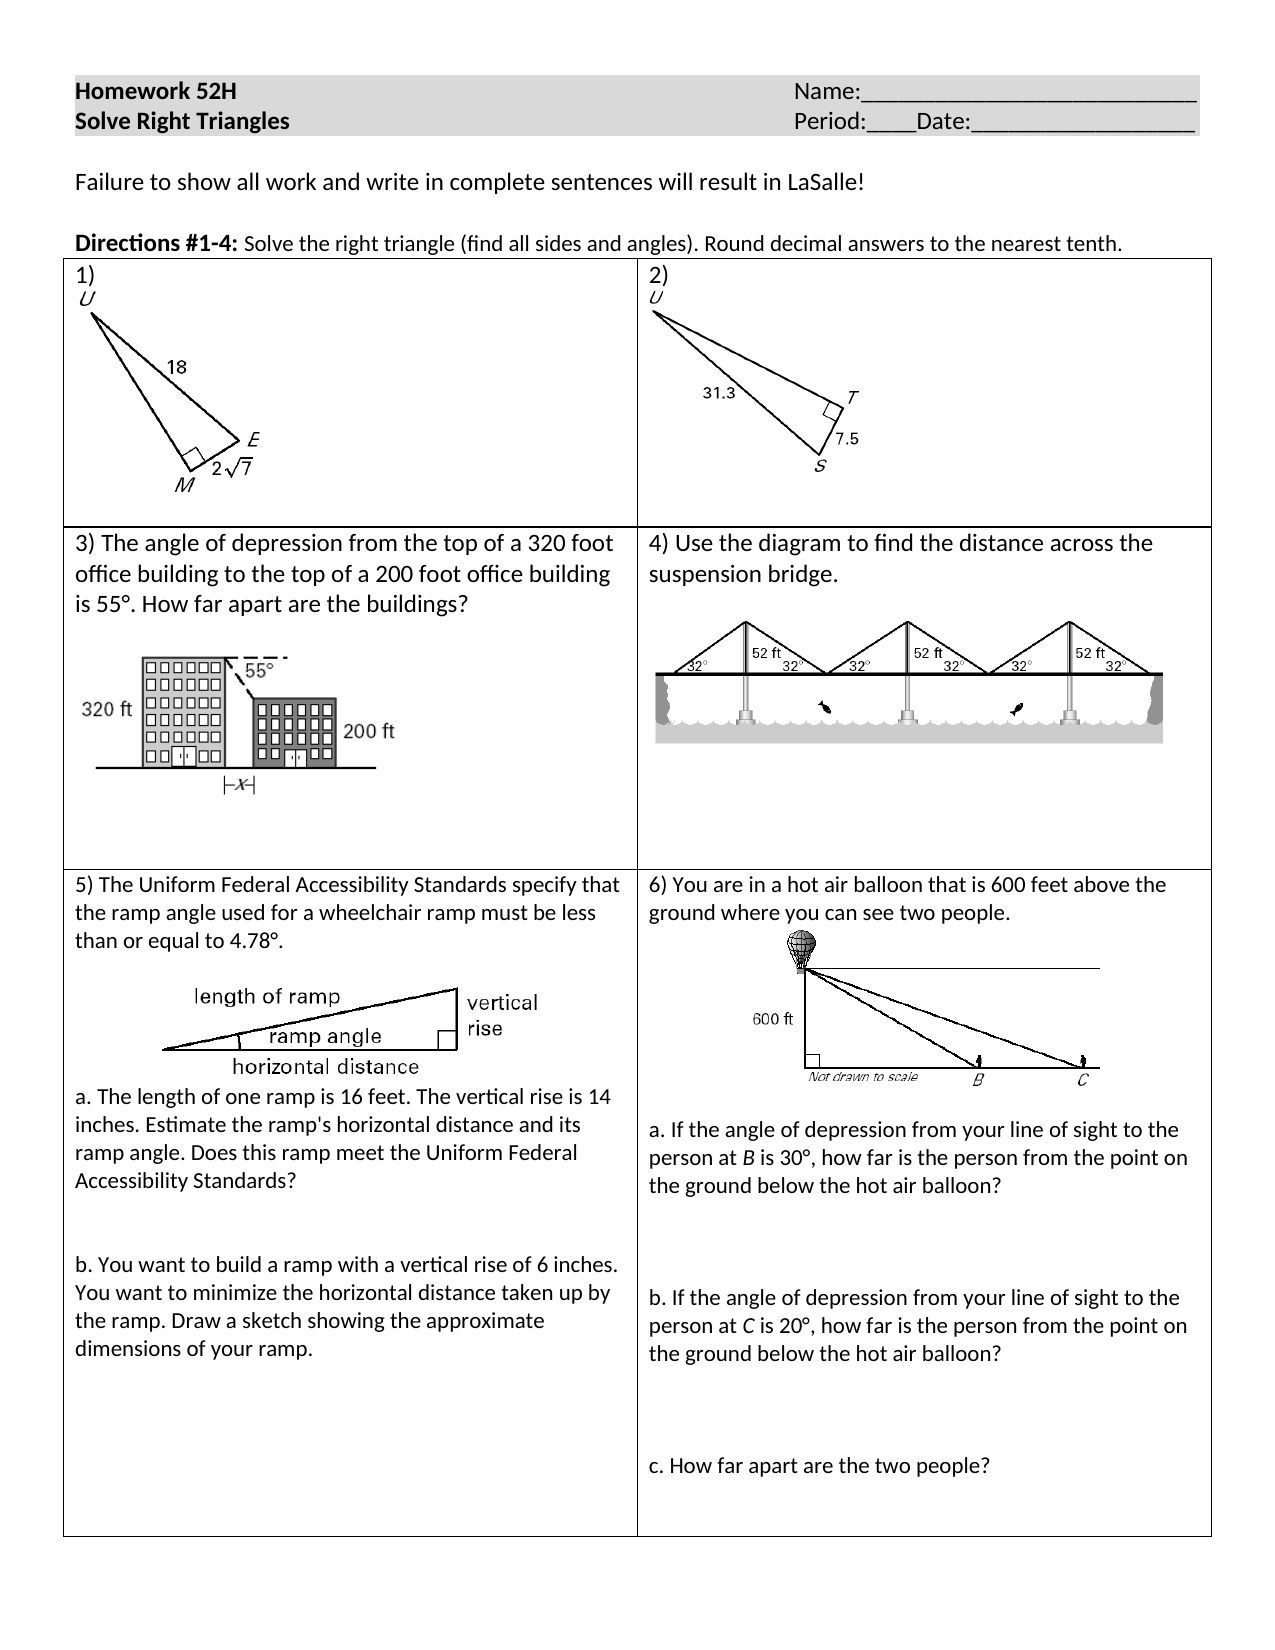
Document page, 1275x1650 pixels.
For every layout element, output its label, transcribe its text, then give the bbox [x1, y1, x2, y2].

table_header 2) [638, 259, 1211, 526]
text Failure to show all work and write in complete sentences will result in LaSalle! [75, 167, 1200, 197]
table_cell 3) The angle of depression from the top of a 320 foot office building to the top of a 200 foot office building is 55°. How far apart are the buildings? [64, 528, 637, 869]
table_header 1) [64, 259, 637, 526]
text Directions #1-4: Solve the right triangle (find all sides and angles). Round decimal answers to the nearest tenth. [75, 228, 1200, 258]
text Solve Right Triangles Period:____Date:__________________ [75, 106, 1200, 136]
table_cell 4) Use the diagram to find the distance across the suspension bridge. [638, 528, 1211, 869]
table_cell 6) You are in a hot air balloon that is 600 feet above the ground where you can see two people. a. If the angle of depression from your line of sight to the person at B is 30°, how far is the person from the point on the ground below the hot air balloon? b. If the angle of depression from your line of sight to the person at C is 20°, how far is the person from the point on the ground below the hot air balloon? c. How far apart are the two people? [638, 870, 1211, 1536]
table_cell 5) The Uniform Federal Accessibility Standards specify that the ramp angle used for a wheelchair ramp must be less than or equal to 4.78°. a. The length of one ramp is 16 feet. The vertical rise is 14 inches. Estimate the ramp's horizontal distance and its ramp angle. Does this ramp meet the Uniform Federal Accessibility Standards? b. You want to build a ramp with a vertical rise of 6 inches. You want to minimize the horizontal distance taken up by the ramp. Draw a sketch showing the approximate dimensions of your ramp. [64, 870, 637, 1536]
text Homework 52H Name:___________________________ [75, 75, 1200, 106]
